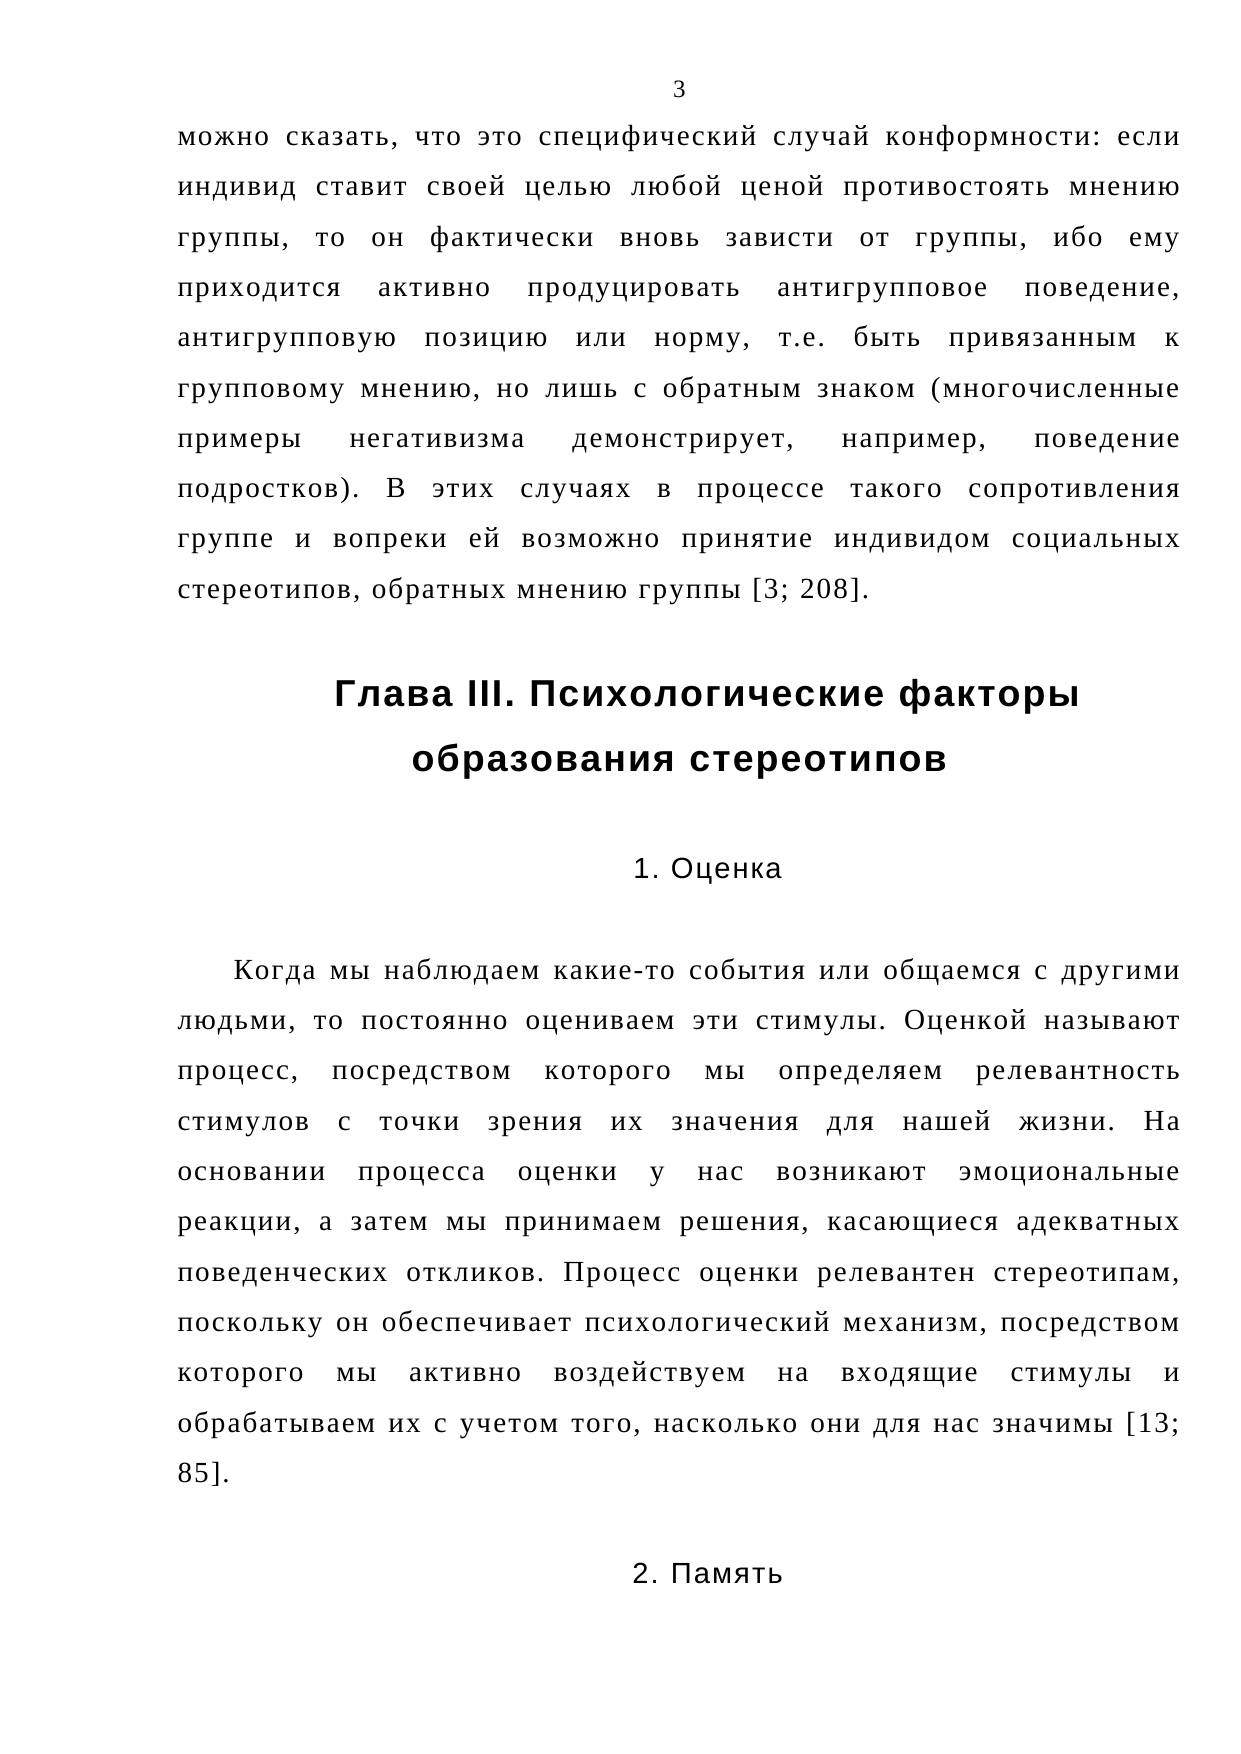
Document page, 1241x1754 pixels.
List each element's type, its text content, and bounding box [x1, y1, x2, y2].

text Глава III. Психологические факторы образования стереотипов [177, 672, 1181, 779]
text Когда мы наблюдаем какие-то события или общаемся с другими людьми, то постоянно оцениваем эти стимулы. Оценкой называют процесс, посредством которого мы определяем релевантность стимулов с точки зрения их значения для нашей жизни. На основании процесса оценки у нас возникают эмоциональные реакции, а затем мы принимаем решения, касающиеся адекватных поведенческих откликов. Процесс оценки релевантен стереотипам, поскольку он обеспечивает психологический механизм, посредством которого мы активно воздействуем на входящие стимулы и обрабатываем их с учетом того, насколько они для нас значимы [13; 85]. [177, 952, 1181, 1488]
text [177, 118, 1181, 604]
text 2. Память [177, 1556, 1181, 1589]
list Оценка [233, 851, 1181, 885]
